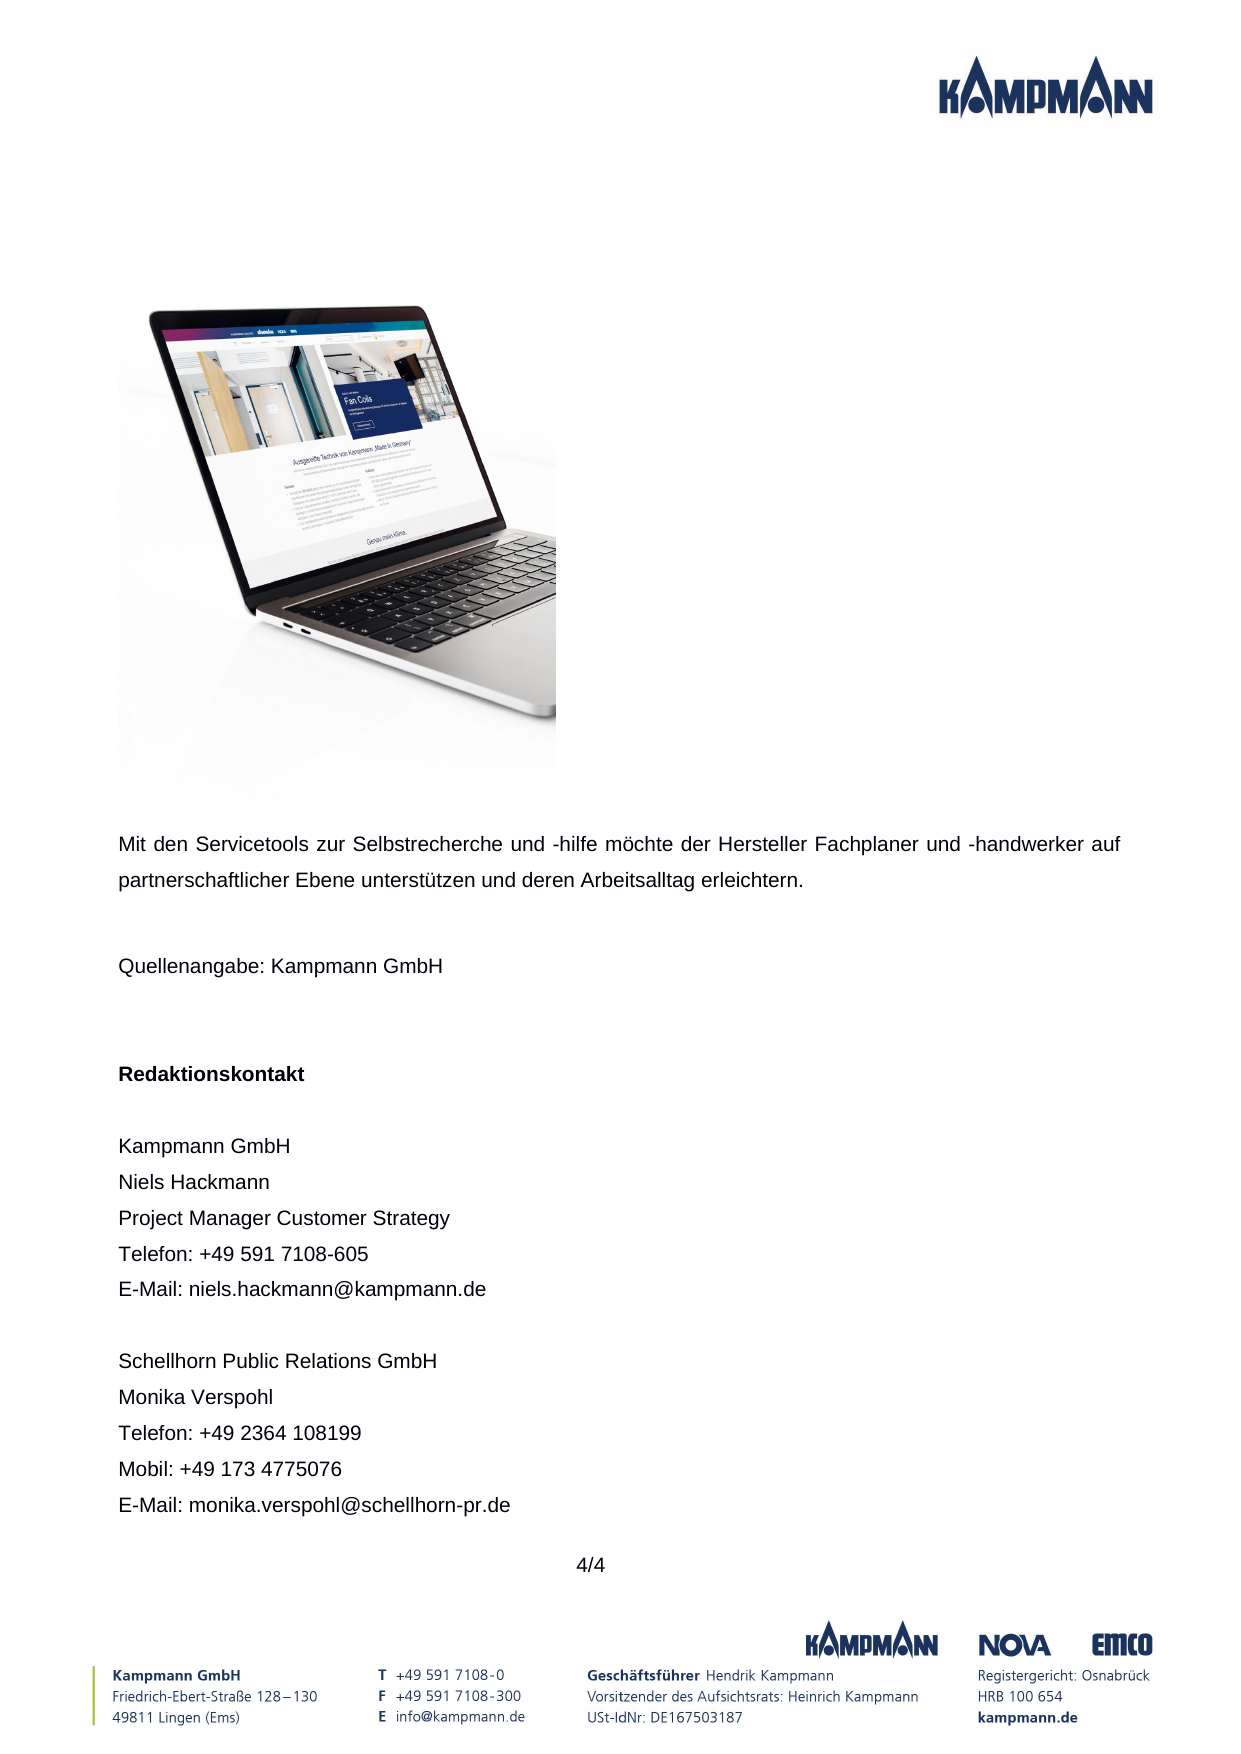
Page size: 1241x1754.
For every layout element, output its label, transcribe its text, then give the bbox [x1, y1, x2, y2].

text Telefon: +49 591 7108-605 [118, 1241, 1122, 1265]
text E-Mail: monika.verspohl@schellhorn-pr.de [118, 1493, 1122, 1517]
text Niels Hackmann [118, 1169, 1122, 1193]
text Quellenangabe: Kampmann GmbH [118, 954, 1122, 978]
text Project Manager Customer Strategy [118, 1205, 1122, 1229]
picture [118, 177, 556, 804]
text Schellhorn Public Relations GmbH [118, 1349, 1122, 1373]
picture [0, 1612, 1241, 1754]
text Telefon: +49 2364 108199 [118, 1421, 1122, 1445]
picture [0, 0, 1241, 131]
text E-Mail: niels.hackmann@kampmann.de [118, 1277, 1122, 1301]
text Kampmann GmbH [118, 1133, 1122, 1157]
text Mobil: +49 173 4775076 [118, 1457, 1122, 1481]
text Mit den Servicetools zur Selbstrecherche und -hilfe möchte der Hersteller Fachplaner und -handwerker auf partnerschaftlicher Ebene unterstützen und deren Arbeitsalltag erleichtern. [118, 831, 1122, 891]
text Redaktionskontakt [118, 1062, 1122, 1086]
text Monika Verspohl [118, 1385, 1122, 1409]
